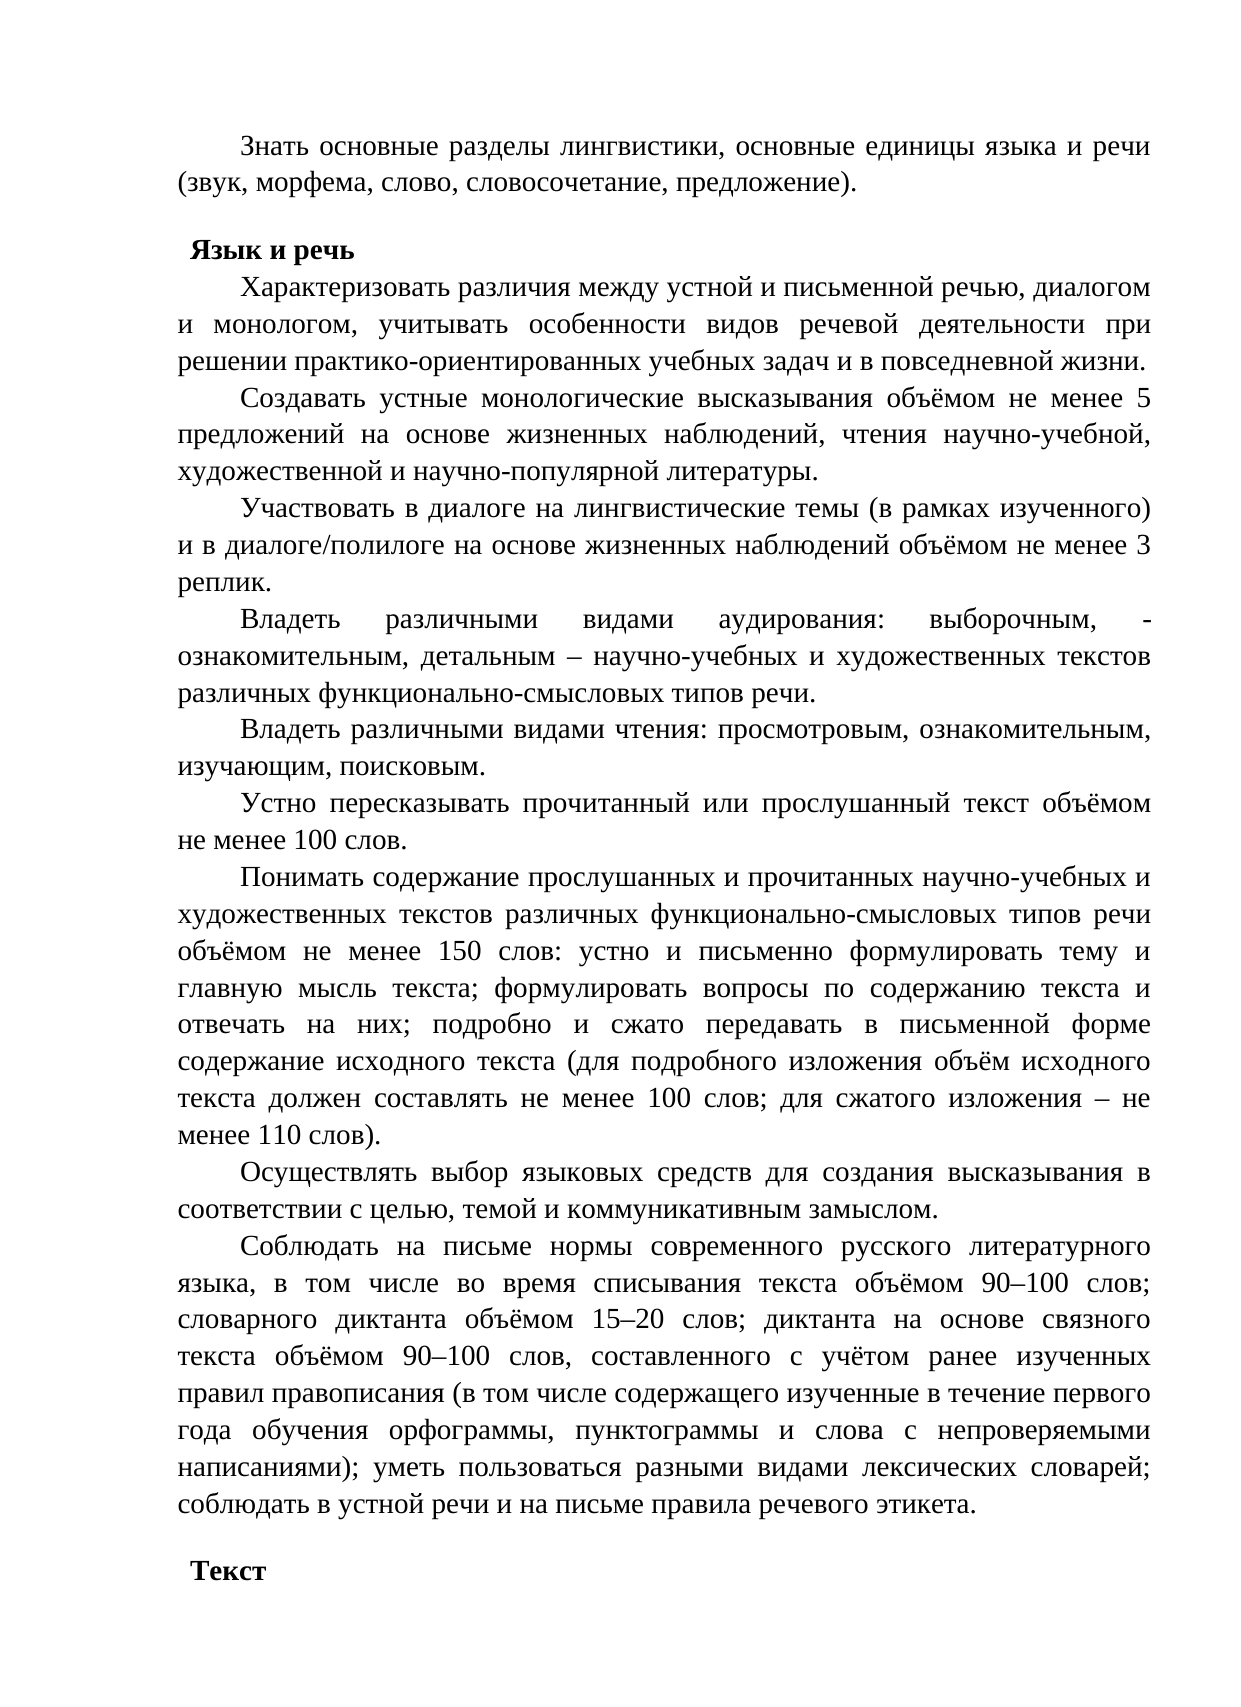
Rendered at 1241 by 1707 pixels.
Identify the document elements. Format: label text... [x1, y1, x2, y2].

text Владеть различными видами аудирования: выборочным, ­ознакомительным, детальным – научно-учебных и художественных текстов различных функционально-смысловых типов речи. [177, 601, 1152, 708]
text Устно пересказывать прочитанный или прослушанный текст объёмом не менее 100 слов. [177, 785, 1152, 856]
text Характеризовать различия между устной и письменной речью, диалогом и монологом, учитывать особенности видов речевой деятельности при решении практико-ориентированных учебных задач и в повседневной жизни. [177, 269, 1152, 376]
text Соблюдать на письме нормы современного русского литературного языка, в том числе во время списывания текста объёмом 90–100 слов; словарного диктанта объёмом 15–20 слов; диктанта на основе связного текста объёмом 90–100 слов, составленного с учётом ранее изученных правил правописания (в том числе содержащего изученные в течение первого года обучения орфограммы, пунктограммы и слова с непроверяемыми написаниями); уметь пользоваться разными видами лексических словарей; соблюдать в устной речи и на письме правила речевого этикета. [177, 1228, 1152, 1519]
text Понимать содержание прослушанных и прочитанных научно-учебных и художественных текстов различных функционально-смысловых типов речи объёмом не менее 150 слов: устно и письменно формулировать тему и главную мысль текста; формулировать вопросы по содержанию текста и отвечать на них; подробно и сжато передавать в письменной форме содержание исходного текста (для подробного изложения объём исходного текста должен составлять не менее 100 слов; для сжатого изложения – не менее 110 слов). [177, 859, 1152, 1151]
text Язык и речь [190, 232, 1152, 266]
text Участвовать в диалоге на лингвистические темы (в рамках изученного) и в диалоге/полилоге на основе жизненных наблюдений объёмом не менее 3 реплик. [177, 490, 1152, 598]
text Текст [190, 1553, 1152, 1587]
text Знать основные разделы лингвистики, основные единицы языка и речи (звук, морфема, слово, словосочетание, предложение). [177, 128, 1152, 198]
text Владеть различными видами чтения: просмотровым, ознакомительным, изучающим, поисковым. [177, 712, 1152, 782]
text Создавать устные монологические высказывания объёмом не менее 5 предложений на основе жизненных наблюдений, чтения научно-учебной, художественной и научно-популярной литературы. [177, 380, 1152, 487]
text Осуществлять выбор языковых средств для создания высказывания в соответствии с целью, темой и коммуникативным замыслом. [177, 1154, 1152, 1224]
